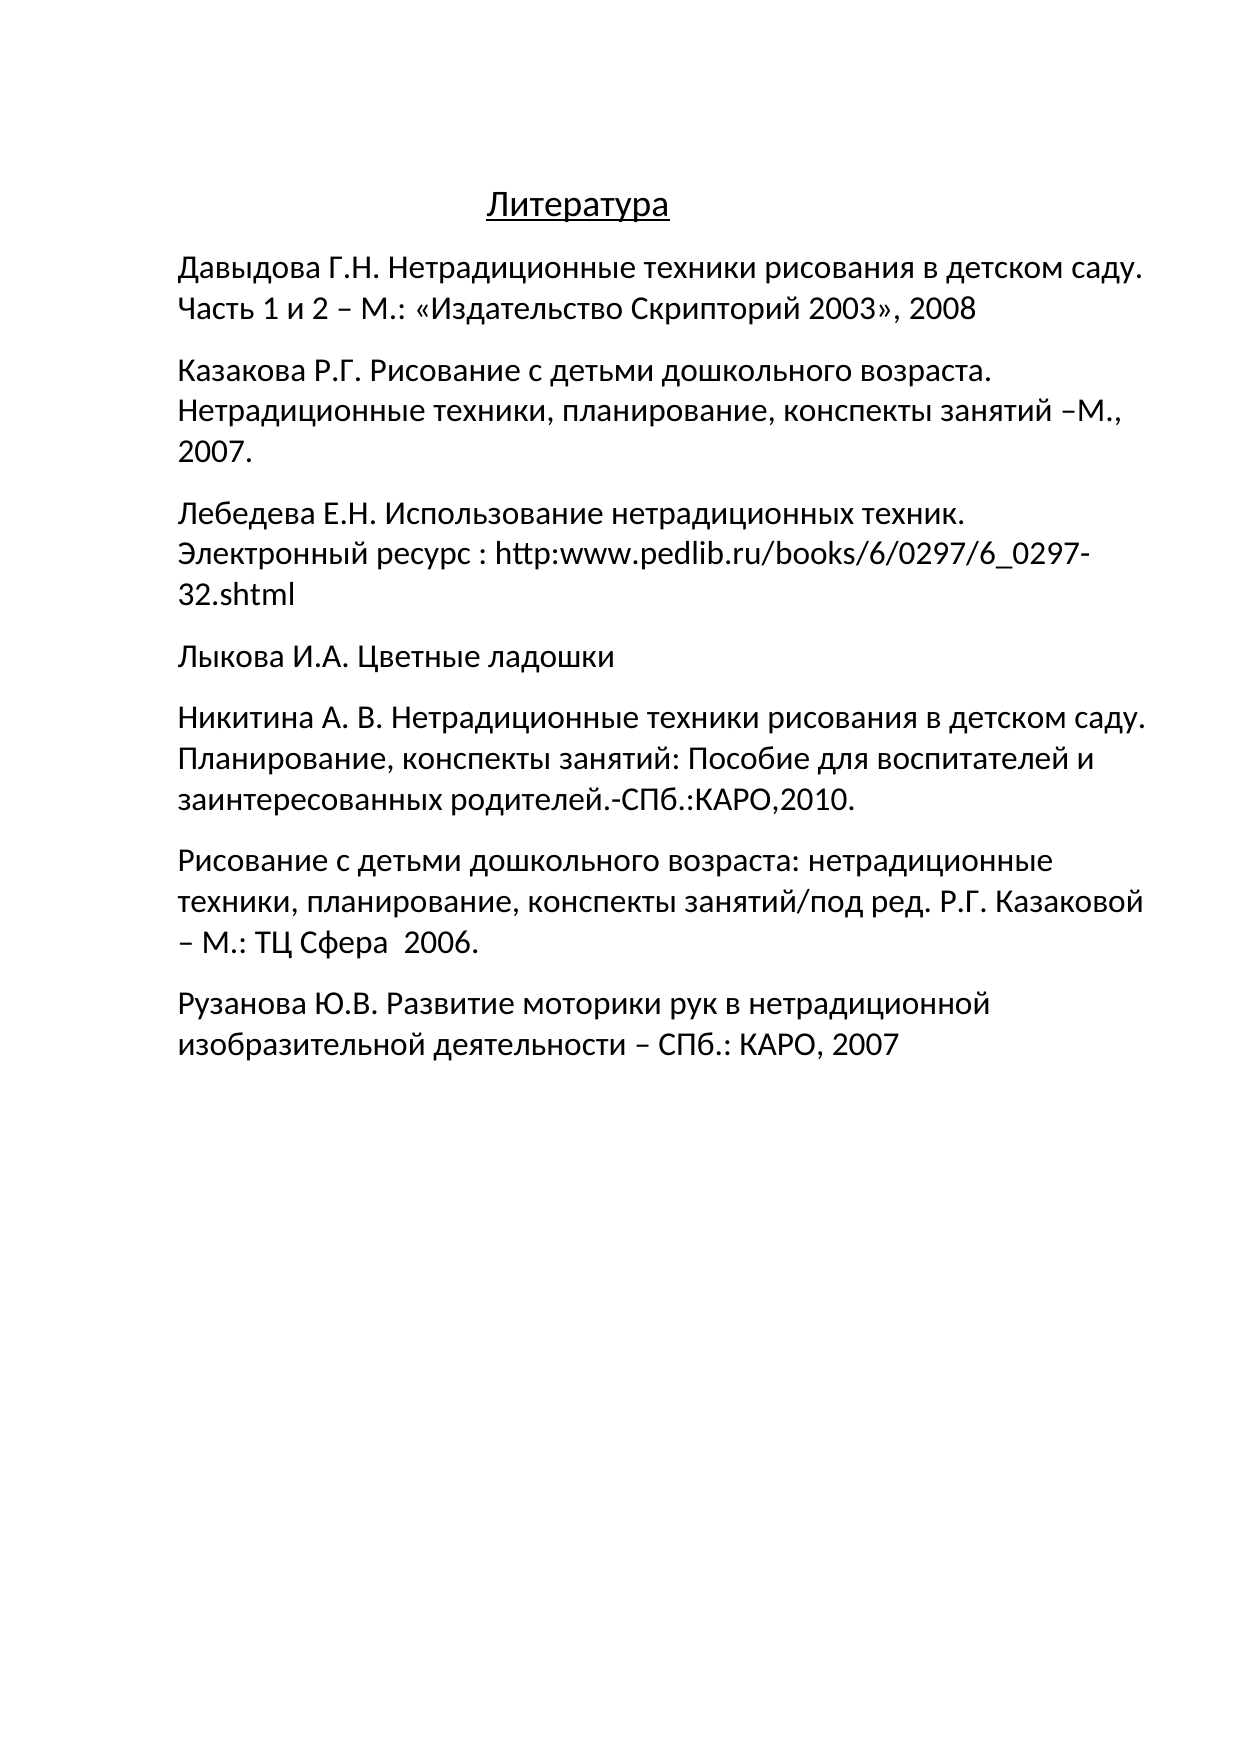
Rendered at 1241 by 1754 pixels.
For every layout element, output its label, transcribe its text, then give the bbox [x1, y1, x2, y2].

text Казакова Р.Г. Рисование с детьми дошкольного возраста. Нетрадиционные техники, планирование, конспекты занятий –М., 2007. [177, 349, 1152, 471]
text Лыкова И.А. Цветные ладошки [177, 635, 1152, 675]
text Рисование с детьми дошкольного возраста: нетрадиционные техники, планирование, конспекты занятий/под ред. Р.Г. Казаковой – М.: ТЦ Сфера 2006. [177, 839, 1152, 961]
text Никитина А. В. Нетрадиционные техники рисования в детском саду. Планирование, конспекты занятий: Пособие для воспитателей и заинтересованных родителей.-СПб.:КАРО,2010. [177, 696, 1152, 818]
text Давыдова Г.Н. Нетрадиционные техники рисования в детском саду. Часть 1 и 2 – М.: «Издательство Скрипторий 2003», 2008 [177, 246, 1152, 328]
text Рузанова Ю.В. Развитие моторики рук в нетрадиционной изобразительной деятельности – СПб.: КАРО, 2007 [177, 982, 1152, 1064]
text Литература [177, 180, 1152, 226]
text Лебедева Е.Н. Использование нетрадиционных техник. Электронный ресурс : http:www.pedlib.ru/books/6/0297/6_0297-32.shtml [177, 492, 1152, 614]
